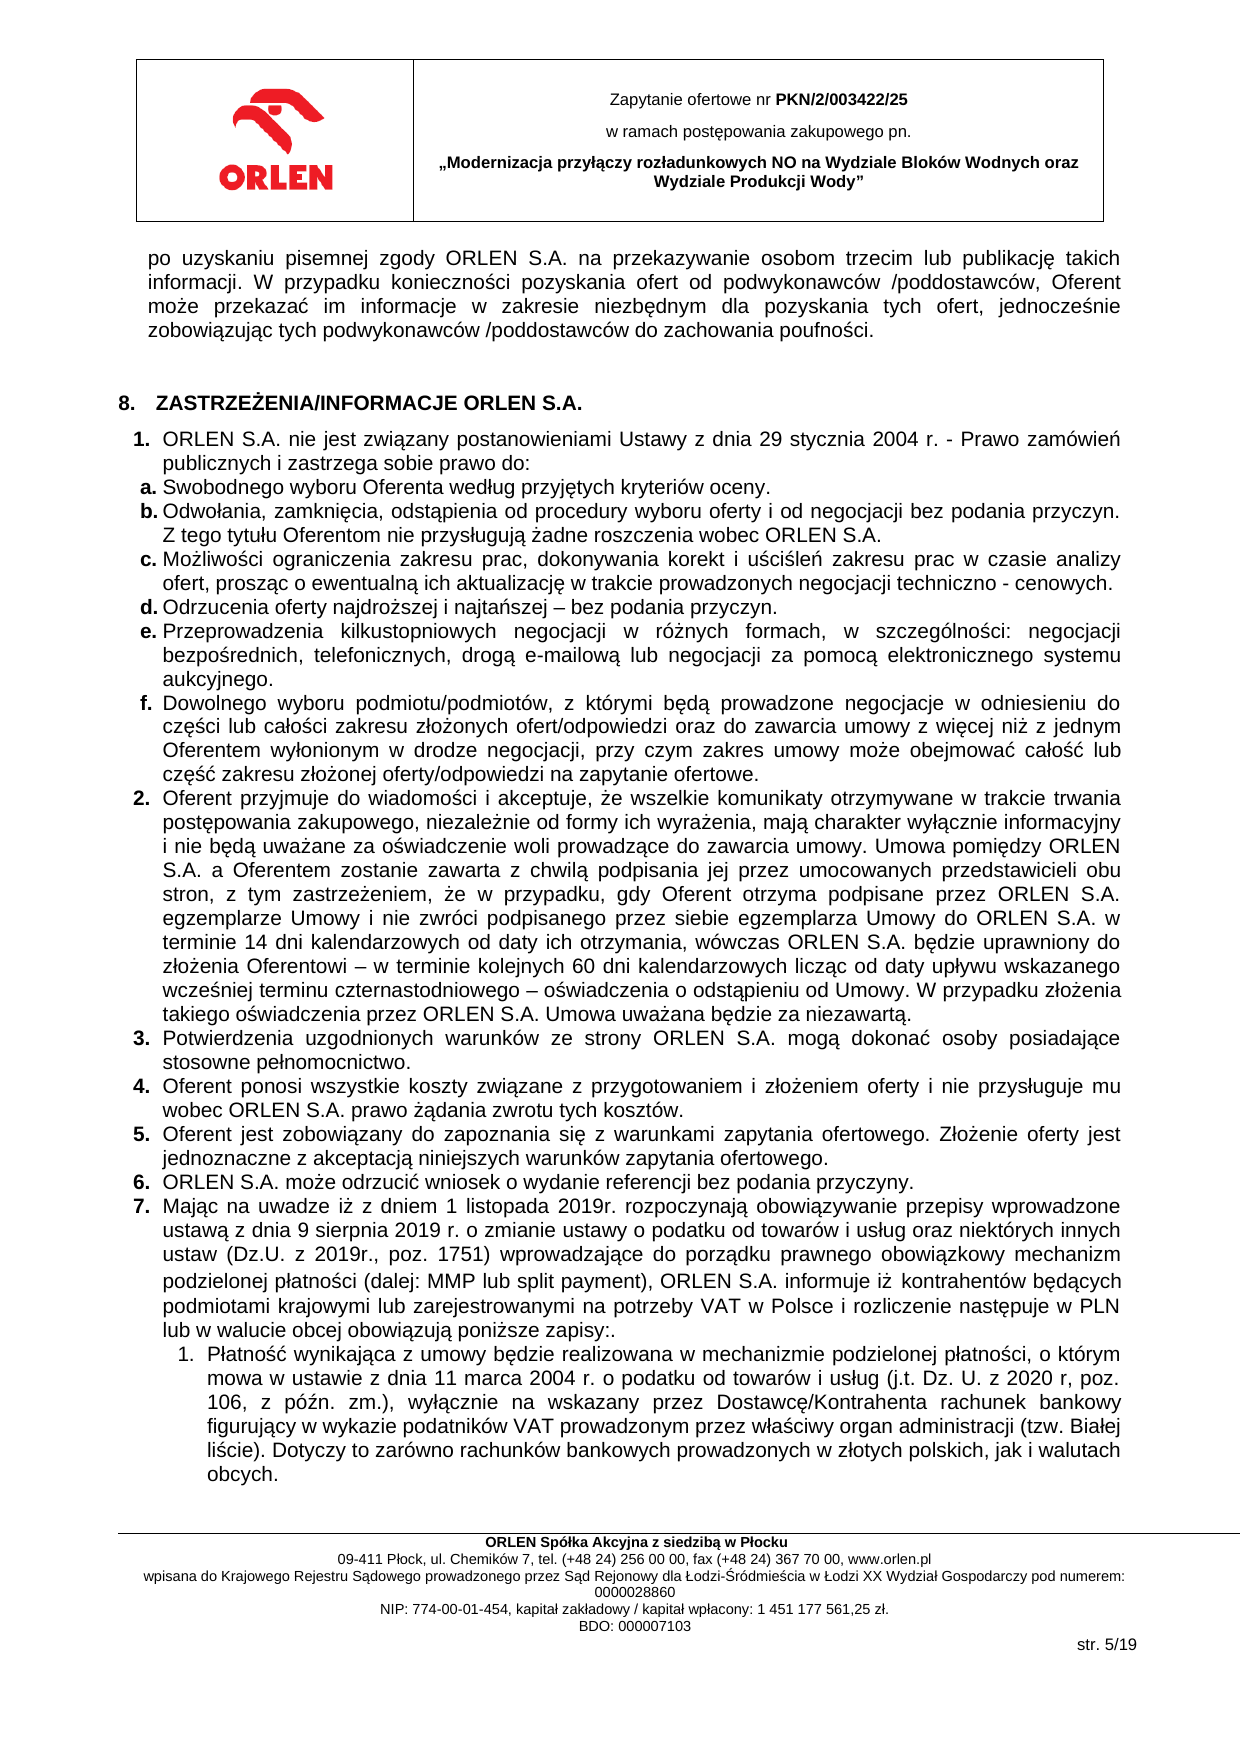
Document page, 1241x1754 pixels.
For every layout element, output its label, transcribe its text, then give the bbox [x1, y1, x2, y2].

list Oferent przyjmuje do wiadomości i akceptuje, że wszelkie komunikaty otrzymywane w trakcie trwania postępowania zakupowego, niezależnie od formy ich wyrażenia, mają charakter wyłącznie informacyjny i nie będą uważane za oświadczenie woli prowadzące do zawarcia umowy. Umowa pomiędzy ORLEN S.A. a Oferentem zostanie zawarta z chwilą podpisania jej przez umocowanych przedstawicieli obu stron, z tym zastrzeżeniem, że w przypadku, gdy Oferent otrzyma podpisane przez ORLEN S.A. egzemplarze Umowy i nie zwróci podpisanego przez siebie egzemplarza Umowy do ORLEN S.A. w terminie 14 dni kalendarzowych od daty ich otrzymania, wówczas ORLEN S.A. będzie uprawniony do złożenia Oferentowi – w terminie kolejnych 60 dni kalendarzowych licząc od daty upływu wskazanego wcześniej terminu czternastodniowego – oświadczenia o odstąpieniu od Umowy. W przypadku złożenia takiego oświadczenia przez ORLEN S.A. Umowa uważana będzie za niezawartą. [133, 786, 1122, 1026]
list Potwierdzenia uzgodnionych warunków ze strony ORLEN S.A. mogą dokonać osoby posiadające stosowne pełnomocnictwo. [133, 1026, 1122, 1074]
list Odrzucenia oferty najdroższej i najtańszej – bez podania przyczyn. [140, 594, 1122, 618]
list Możliwości ograniczenia zakresu prac, dokonywania korekt i uściśleń zakresu prac w czasie analizy ofert, prosząc o ewentualną ich aktualizację w trakcie prowadzonych negocjacji techniczno - cenowych. [140, 547, 1122, 594]
list Oferent ponosi wszystkie koszty związane z przygotowaniem i złożeniem oferty i nie przysługuje mu wobec ORLEN S.A. prawo żądania zwrotu tych kosztów. [133, 1074, 1122, 1122]
list Odwołania, zamknięcia, odstąpienia od procedury wyboru oferty i od negocjacji bez podania przyczyn. Z tego tytułu Oferentom nie przysługują żadne roszczenia wobec ORLEN S.A. [140, 499, 1122, 547]
list Swobodnego wyboru Oferenta według przyjętych kryteriów oceny. [140, 475, 1122, 499]
list ORLEN S.A. może odrzucić wniosek o wydanie referencji bez podania przyczyny. [133, 1169, 1122, 1193]
subtitle ZASTRZEŻENIA/INFORMACJE ORLEN S.A. [118, 390, 1122, 414]
picture [202, 66, 348, 208]
list ORLEN S.A. nie jest związany postanowieniami Ustawy z dnia 29 stycznia 2004 r. - Prawo zamówień publicznych i zastrzega sobie prawo do: [133, 427, 1122, 475]
text 1. Płatność wynikająca z umowy będzie realizowana w mechanizmie podzielonej płatności, o którym mowa w ustawie z dnia 11 marca 2004 r. o podatku od towarów i usług (j.t. Dz. U. z 2020 r, poz. 106, z późn. zm.), wyłącznie na wskazany przez Dostawcę/Kontrahenta rachunek bankowy figurujący w wykazie podatników VAT prowadzonym przez właściwy organ administracji (tzw. Białej liście). Dotyczy to zarówno rachunków bankowych prowadzonych w złotych polskich, jak i walutach obcych. [177, 1342, 1122, 1486]
list Dowolnego wyboru podmiotu/podmiotów, z którymi będą prowadzone negocjacje w odniesieniu do części lub całości zakresu złożonych ofert/odpowiedzi oraz do zawarcia umowy z więcej niż z jednym Oferentem wyłonionym w drodze negocjacji, przy czym zakres umowy może obejmować całość lub część zakresu złożonej oferty/odpowiedzi na zapytanie ofertowe. [140, 690, 1122, 786]
list Mając na uwadze iż z dniem 1 listopada 2019r. rozpoczynają obowiązywanie przepisy wprowadzone ustawą z dnia 9 sierpnia 2019 r. o zmianie ustawy o podatku od towarów i usług oraz niektórych innych ustaw (Dz.U. z 2019r., poz. 1751) wprowadzające do porządku prawnego obowiązkowy mechanizm podzielonej płatności (dalej: MMP lub split payment), ORLEN S.A. informuje iż kontrahentów będących podmiotami krajowymi lub zarejestrowanymi na potrzeby VAT w Polsce i rozliczenie następuje w PLN lub w walucie obcej obowiązują poniższe zapisy:. [133, 1193, 1122, 1342]
list Oferent jest zobowiązany do zapoznania się z warunkami zapytania ofertowego. Złożenie oferty jest jednoznaczne z akceptacją niniejszych warunków zapytania ofertowego. [133, 1122, 1122, 1169]
list Przeprowadzenia kilkustopniowych negocjacji w różnych formach, w szczególności: negocjacji bezpośrednich, telefonicznych, drogą e-mailową lub negocjacji za pomocą elektronicznego systemu aukcyjnego. [140, 618, 1122, 690]
